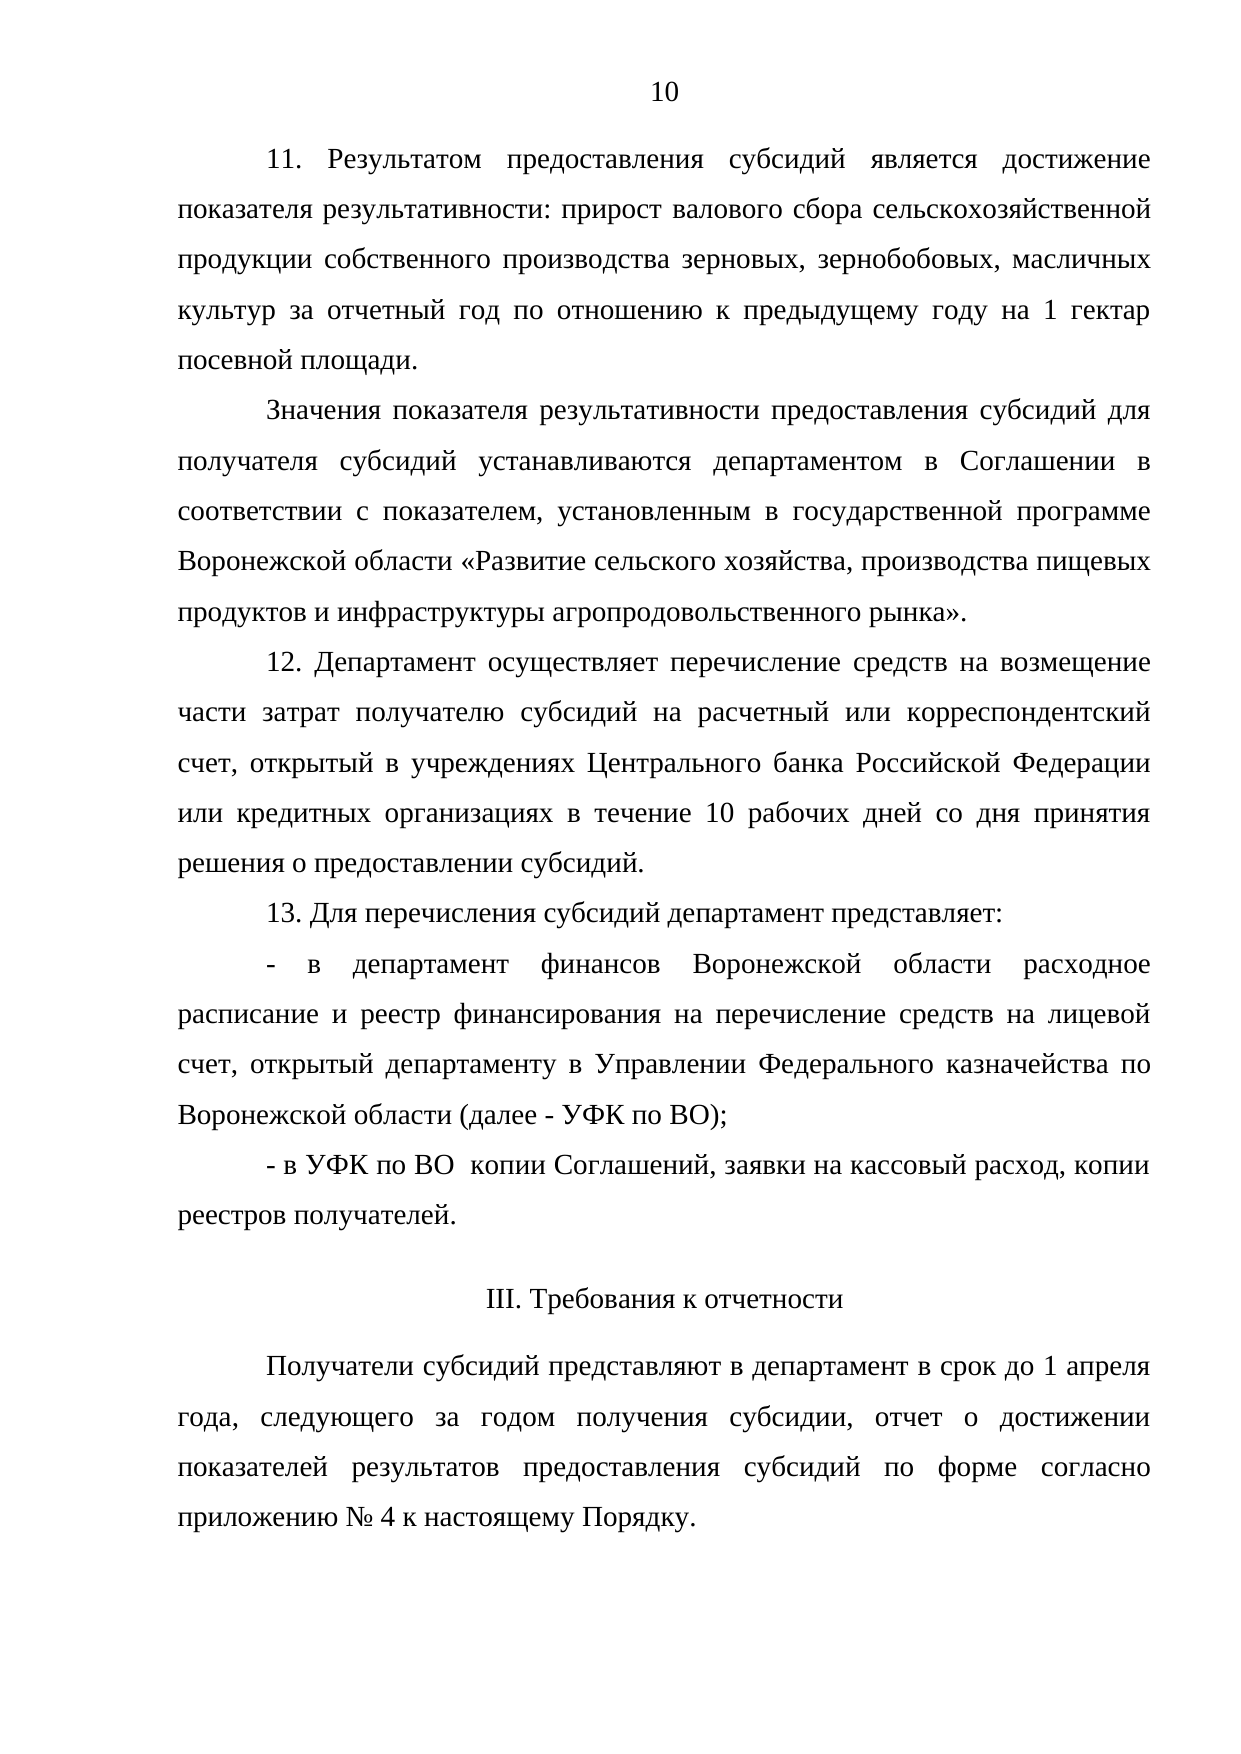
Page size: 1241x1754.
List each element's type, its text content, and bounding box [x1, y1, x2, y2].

text - в департамент финансов Воронежской области расходное расписание и реестр финансирования на перечисление средств на лицевой счет, открытый департаменту в Управлении Федерального казначейства по Воронежской области (далее - УФК по ВО); [177, 946, 1152, 1130]
text Получатели субсидий представляют в департамент в срок до 1 апреля года, следующего за годом получения субсидии, отчет о достижении показателей результатов предоставления субсидий по форме согласно приложению № 4 к настоящему Порядку. [177, 1348, 1152, 1533]
text 12. Департамент осуществляет перечисление средств на возмещение части затрат получателю субсидий на расчетный или корреспондентский счет, открытый в учреждениях Центрального банка Российской Федерации или кредитных организациях в течение 10 рабочих дней со дня принятия решения о предоставлении субсидий. [177, 644, 1152, 879]
text - в УФК по ВО копии Соглашений, заявки на кассовый расход, копии реестров получателей. [177, 1147, 1152, 1231]
text 13. Для перечисления субсидий департамент представляет: [177, 896, 1152, 929]
text III. Требования к отчетности [177, 1281, 1152, 1315]
text 11. Результатом предоставления субсидий является достижение показателя результативности: прирост валового сбора сельскохозяйственной продукции собственного производства зерновых, зернобобовых, масличных культур за отчетный год по отношению к предыдущему году на 1 гектар посевной площади. [177, 141, 1152, 376]
text Значения показателя результативности предоставления субсидий для получателя субсидий устанавливаются департаментом в Соглашении в соответствии с показателем, установленным в государственной программе Воронежской области «Развитие сельского хозяйства, производства пищевых продуктов и инфраструктуры агропродовольственного рынка». [177, 392, 1152, 627]
